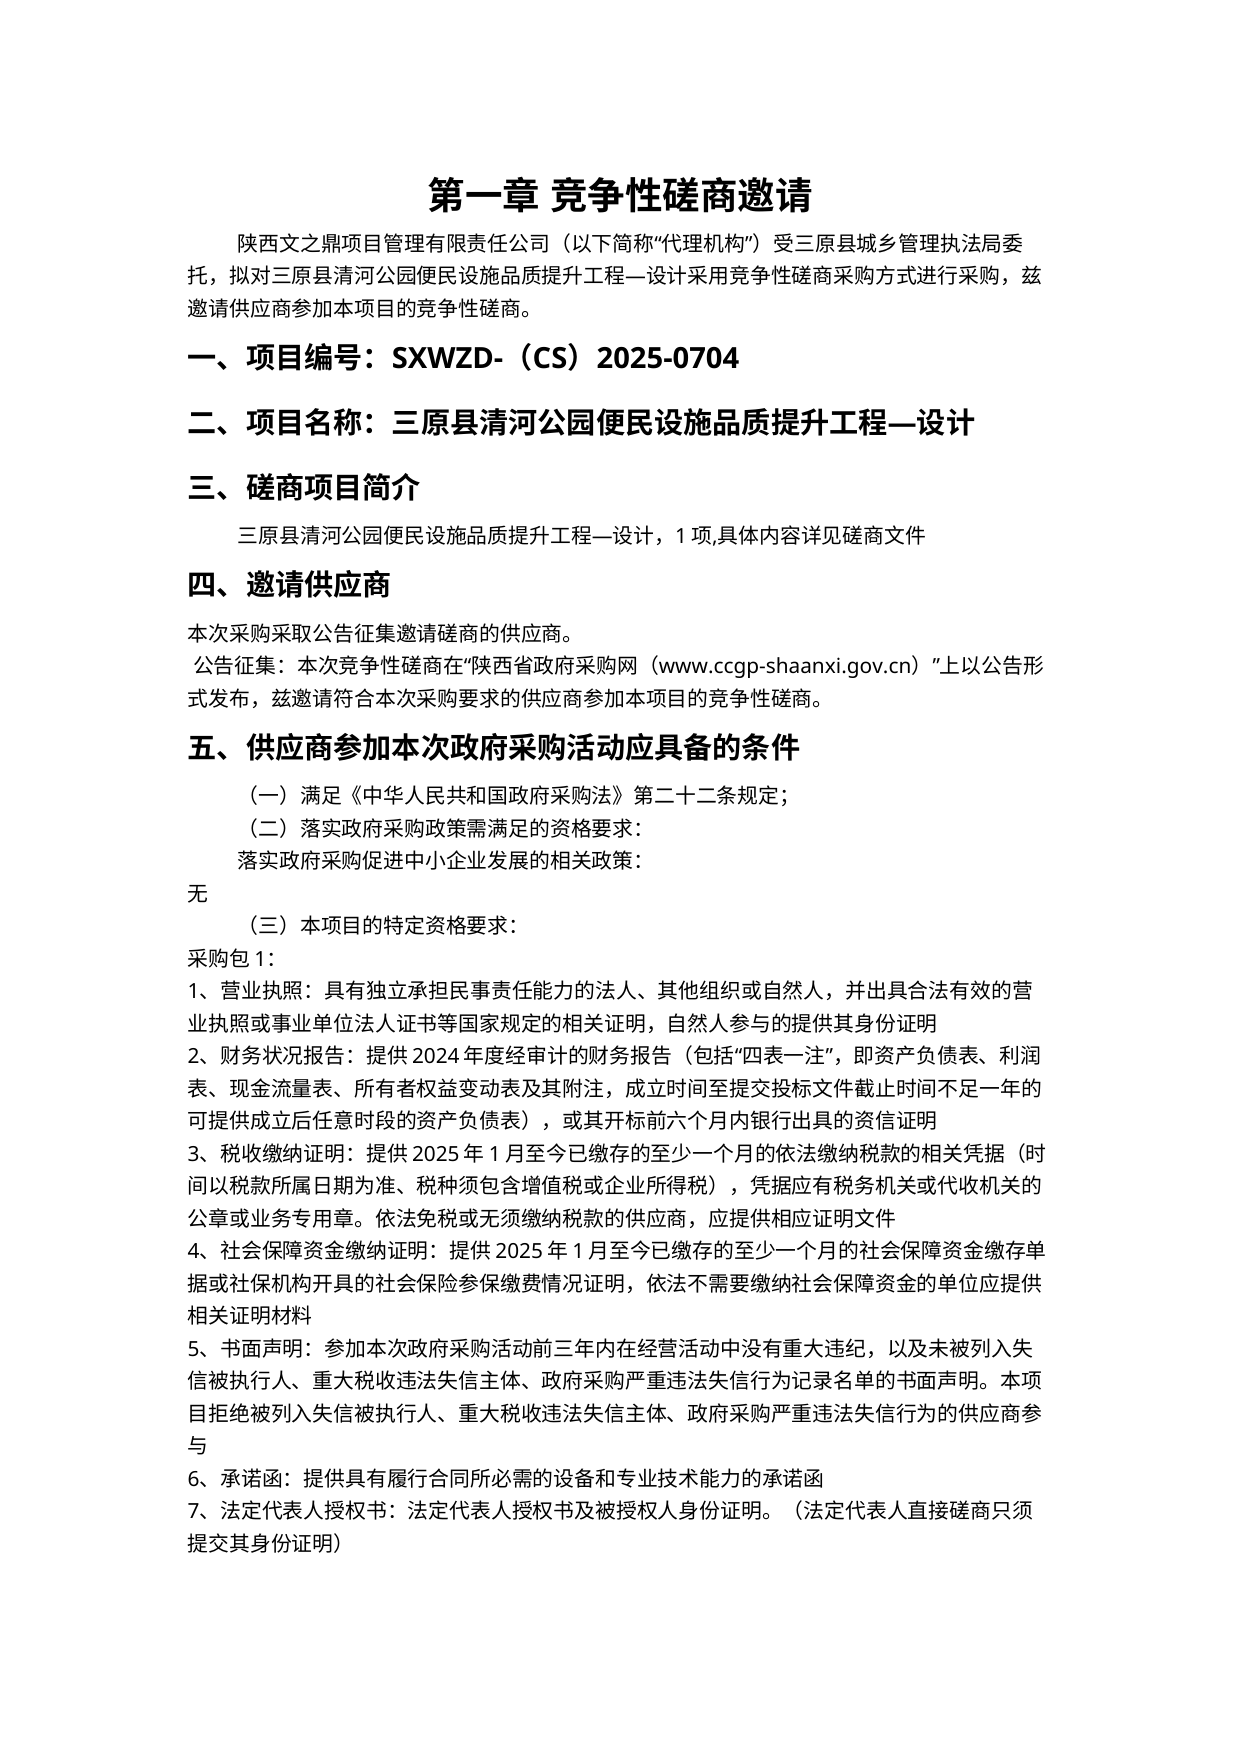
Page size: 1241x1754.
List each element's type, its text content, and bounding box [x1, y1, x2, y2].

text 2、财务状况报告：提供2024年度经审计的财务报告（包括“四表一注”，即资产负债表、利润表、现金流量表、所有者权益变动表及其附注，成立时间至提交投标文件截止时间不足一年的可提供成立后任意时段的资产负债表），或其开标前六个月内银行出具的资信证明 [187, 1039, 1053, 1137]
text 5、书面声明：参加本次政府采购活动前三年内在经营活动中没有重大违纪，以及未被列入失信被执行人、重大税收违法失信主体、政府采购严重违法失信行为记录名单的书面声明。本项目拒绝被列入失信被执行人、重大税收违法失信主体、政府采购严重违法失信行为的供应商参与 [187, 1332, 1053, 1462]
text 本次采购采取公告征集邀请磋商的供应商。 [187, 617, 1053, 649]
text 二、项目名称：三原县清河公园便民设施品质提升工程—设计 [187, 389, 1053, 454]
text 一、项目编号：SXWZD-（CS）2025-0704 [187, 324, 1053, 389]
text 3、税收缴纳证明：提供2025年1月至今已缴存的至少一个月的依法缴纳税款的相关凭据（时间以税款所属日期为准、税种须包含增值税或企业所得税），凭据应有税务机关或代收机关的公章或业务专用章。依法免税或无须缴纳税款的供应商，应提供相应证明文件 [187, 1137, 1053, 1234]
text 三、磋商项目简介 [187, 454, 1053, 519]
text 四、邀请供应商 [187, 552, 1053, 617]
text 公告征集：本次竞争性磋商在“陕西省政府采购网（www.ccgp-shaanxi.gov.cn）”上以公告形式发布，兹邀请符合本次采购要求的供应商参加本项目的竞争性磋商。 [187, 649, 1053, 714]
text 无 [187, 877, 1053, 909]
text 五、供应商参加本次政府采购活动应具备的条件 [187, 714, 1053, 779]
text 6、承诺函：提供具有履行合同所必需的设备和专业技术能力的承诺函 [187, 1462, 1053, 1494]
text 1、营业执照：具有独立承担民事责任能力的法人、其他组织或自然人，并出具合法有效的营业执照或事业单位法人证书等国家规定的相关证明，自然人参与的提供其身份证明 [187, 974, 1053, 1039]
text （一）满足《中华人民共和国政府采购法》第二十二条规定； [187, 779, 1053, 812]
text （三）本项目的特定资格要求： [187, 909, 1053, 942]
text 第一章 竞争性磋商邀请 [187, 162, 1053, 227]
text （二）落实政府采购政策需满足的资格要求： [187, 812, 1053, 844]
text 采购包1： [187, 942, 1053, 974]
text 7、法定代表人授权书：法定代表人授权书及被授权人身份证明。（法定代表人直接磋商只须提交其身份证明） [187, 1494, 1053, 1559]
text 4、社会保障资金缴纳证明：提供2025年1月至今已缴存的至少一个月的社会保障资金缴存单据或社保机构开具的社会保险参保缴费情况证明，依法不需要缴纳社会保障资金的单位应提供相关证明材料 [187, 1234, 1053, 1332]
text 陕西文之鼎项目管理有限责任公司（以下简称“代理机构”）受三原县城乡管理执法局委托，拟对三原县清河公园便民设施品质提升工程—设计采用竞争性磋商采购方式进行采购，兹邀请供应商参加本项目的竞争性磋商。 [187, 227, 1053, 324]
text 落实政府采购促进中小企业发展的相关政策： [187, 844, 1053, 877]
text 三原县清河公园便民设施品质提升工程—设计，1项,具体内容详见磋商文件 [187, 519, 1053, 552]
